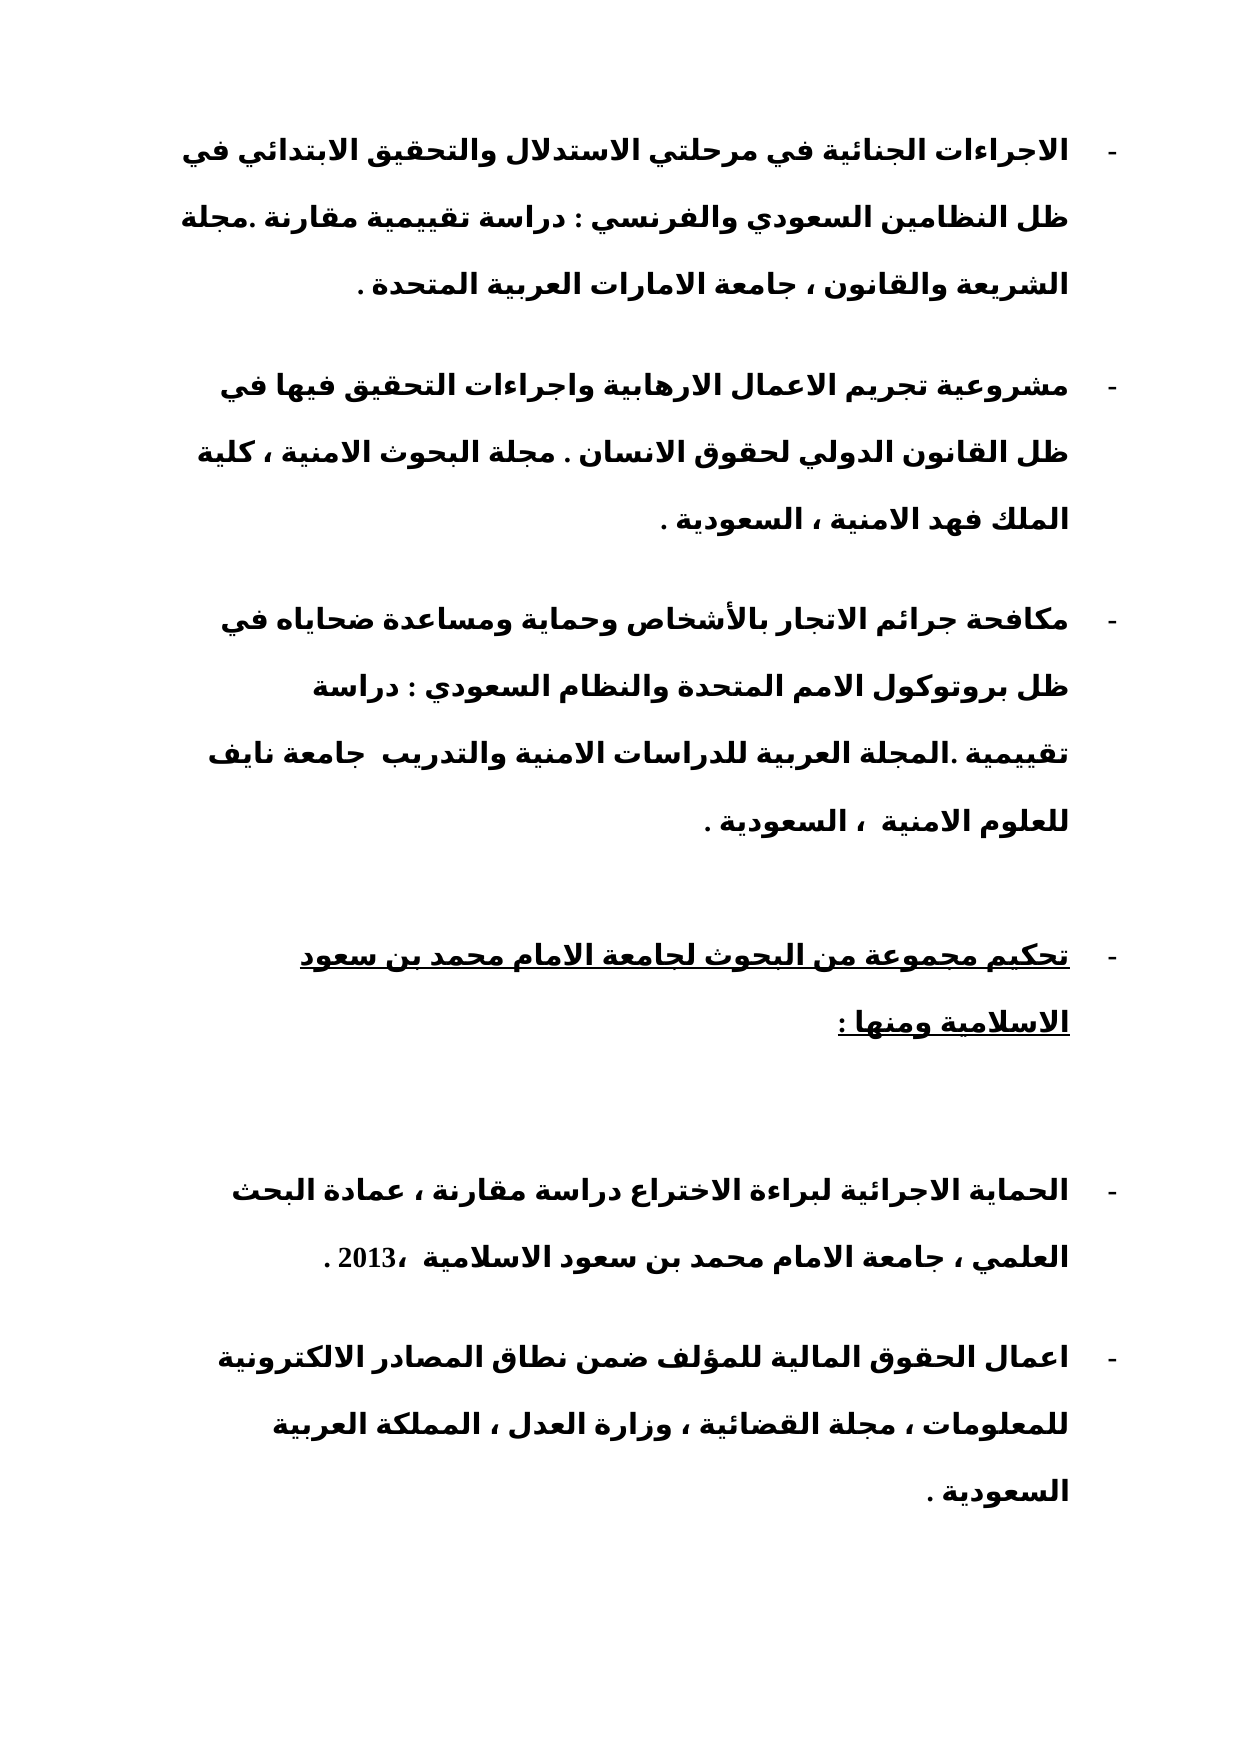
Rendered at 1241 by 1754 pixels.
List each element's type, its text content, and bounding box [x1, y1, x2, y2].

list الاجراءات الجنائية في مرحلتي الاستدلال والتحقيق الابتدائي في ظل النظامين السعودي والفرنسي : دراسة تقييمية مقارنة .مجلة الشريعة والقانون ، جامعة الامارات العربية المتحدة . [177, 133, 1107, 301]
list مشروعية تجريم الاعمال الارهابية واجراءات التحقيق فيها في ظل القانون الدولي لحقوق الانسان . مجلة البحوث الامنية ، كلية الملك فهد الامنية ، السعودية . [177, 368, 1107, 535]
list اعمال الحقوق المالية للمؤلف ضمن نطاق المصادر الالكترونية للمعلومات ، مجلة القضائية ، وزارة العدل ، المملكة العربية السعودية . [177, 1340, 1107, 1508]
list مكافحة جرائم الاتجار بالأشخاص وحماية ومساعدة ضحاياه في ظل بروتوكول الامم المتحدة والنظام السعودي : دراسة تقييمية .المجلة العربية للدراسات الامنية والتدريب جامعة نايف للعلوم الامنية ، السعودية . [177, 602, 1107, 837]
list الحماية الاجرائية لبراءة الاختراع دراسة مقارنة ، عمادة البحث العلمي ، جامعة الامام محمد بن سعود الاسلامية ،2013 . [177, 1173, 1107, 1273]
list تحكيم مجموعة من البحوث لجامعة الامام محمد بن سعود الاسلامية ومنها : [177, 938, 1107, 1038]
